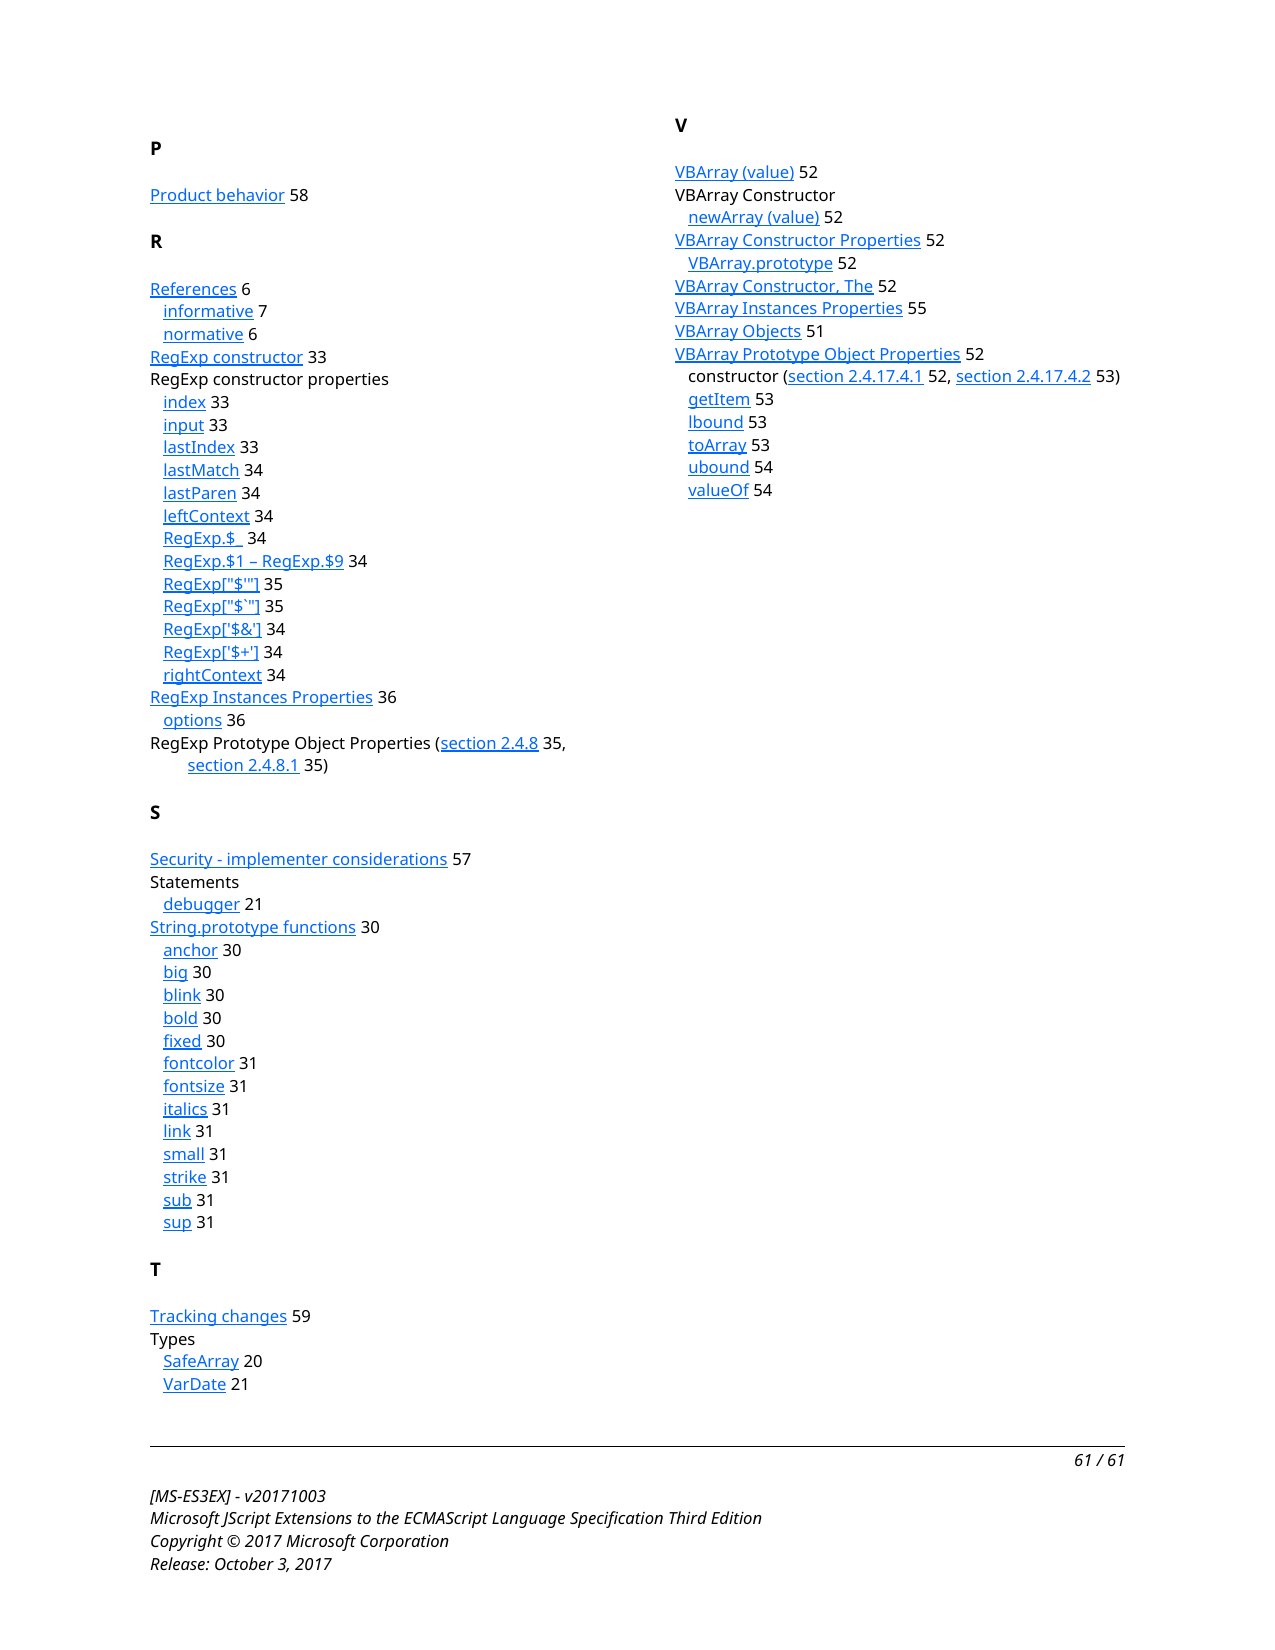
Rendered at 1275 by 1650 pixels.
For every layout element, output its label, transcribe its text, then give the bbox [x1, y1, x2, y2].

text strike 29 [150, 1166, 600, 1188]
text VarDate 19 [150, 1373, 600, 1395]
text small 29 [150, 1143, 600, 1166]
text T [150, 1256, 600, 1282]
text fontsize 29 [150, 1075, 600, 1097]
text RegExp["$`"] 32 [150, 595, 600, 618]
text constructor (section 2.4.17.4.1 49, section 2.4.17.4.2 49) [675, 365, 1125, 388]
text Types [150, 1327, 600, 1350]
text RegExp["$'"] 33 [150, 572, 600, 595]
text blink 28 [150, 984, 600, 1007]
text RegExp.$_ 32 [150, 527, 600, 549]
text RegExp['$&'] 32 [150, 618, 600, 640]
text S [150, 799, 600, 825]
text VBArray Prototype Object Properties 49 [675, 342, 1125, 365]
text sub 29 [150, 1188, 600, 1211]
text Product behavior 55 [150, 183, 600, 206]
text VBArray.prototype 49 [675, 252, 1125, 274]
text informative 6 [150, 300, 600, 322]
text VBArray Constructor, The 49 [675, 274, 1125, 297]
text RegExp Prototype Object Properties (section 2.4.8 33, section 2.4.8.1 33) [150, 731, 600, 777]
text link 29 [150, 1120, 600, 1143]
text P [150, 135, 600, 161]
text rightContext 32 [150, 663, 600, 686]
text anchor 28 [150, 938, 600, 961]
text VBArray Constructor [675, 183, 1125, 206]
text VBArray Constructor Properties 49 [675, 229, 1125, 252]
text VBArray Instances Properties 51 [675, 297, 1125, 320]
text RegExp constructor properties [150, 368, 600, 391]
text RegExp constructor 31 [150, 345, 600, 368]
text SafeArray 19 [150, 1350, 600, 1373]
text sup 29 [150, 1211, 600, 1234]
text bold 28 [150, 1007, 600, 1029]
text input 31 [150, 413, 600, 436]
text V [675, 112, 1125, 138]
text lastParen 32 [150, 481, 600, 504]
text index 31 [150, 391, 600, 413]
text String.prototype functions 28 [150, 916, 600, 938]
text lastIndex 31 [150, 436, 600, 459]
text toArray 50 [675, 433, 1125, 456]
text Tracking changes 56 [150, 1304, 600, 1327]
text options 34 [150, 708, 600, 731]
text newArray (value) 49 [675, 206, 1125, 229]
text fixed 28 [150, 1029, 600, 1052]
text italics 29 [150, 1097, 600, 1120]
text normative 6 [150, 322, 600, 345]
text ubound 51 [675, 456, 1125, 479]
text valueOf 51 [675, 479, 1125, 501]
text fontcolor 29 [150, 1052, 600, 1075]
text lastMatch 31 [150, 459, 600, 481]
text R [150, 229, 600, 254]
text VBArray (value) 48 [675, 161, 1125, 183]
text Security - implementer considerations 54 [150, 848, 600, 870]
text VBArray Objects 48 [675, 320, 1125, 342]
text RegExp Instances Properties 33 [150, 686, 600, 708]
text Statements [150, 870, 600, 893]
text lbound 50 [675, 411, 1125, 433]
text debugger 19 [150, 893, 600, 916]
text References 6 [150, 277, 600, 300]
text getItem 50 [675, 388, 1125, 411]
text RegExp['$+'] 32 [150, 640, 600, 663]
text RegExp.$1 – RegExp.$9 32 [150, 549, 600, 572]
text leftContext 32 [150, 504, 600, 527]
text big 28 [150, 961, 600, 984]
